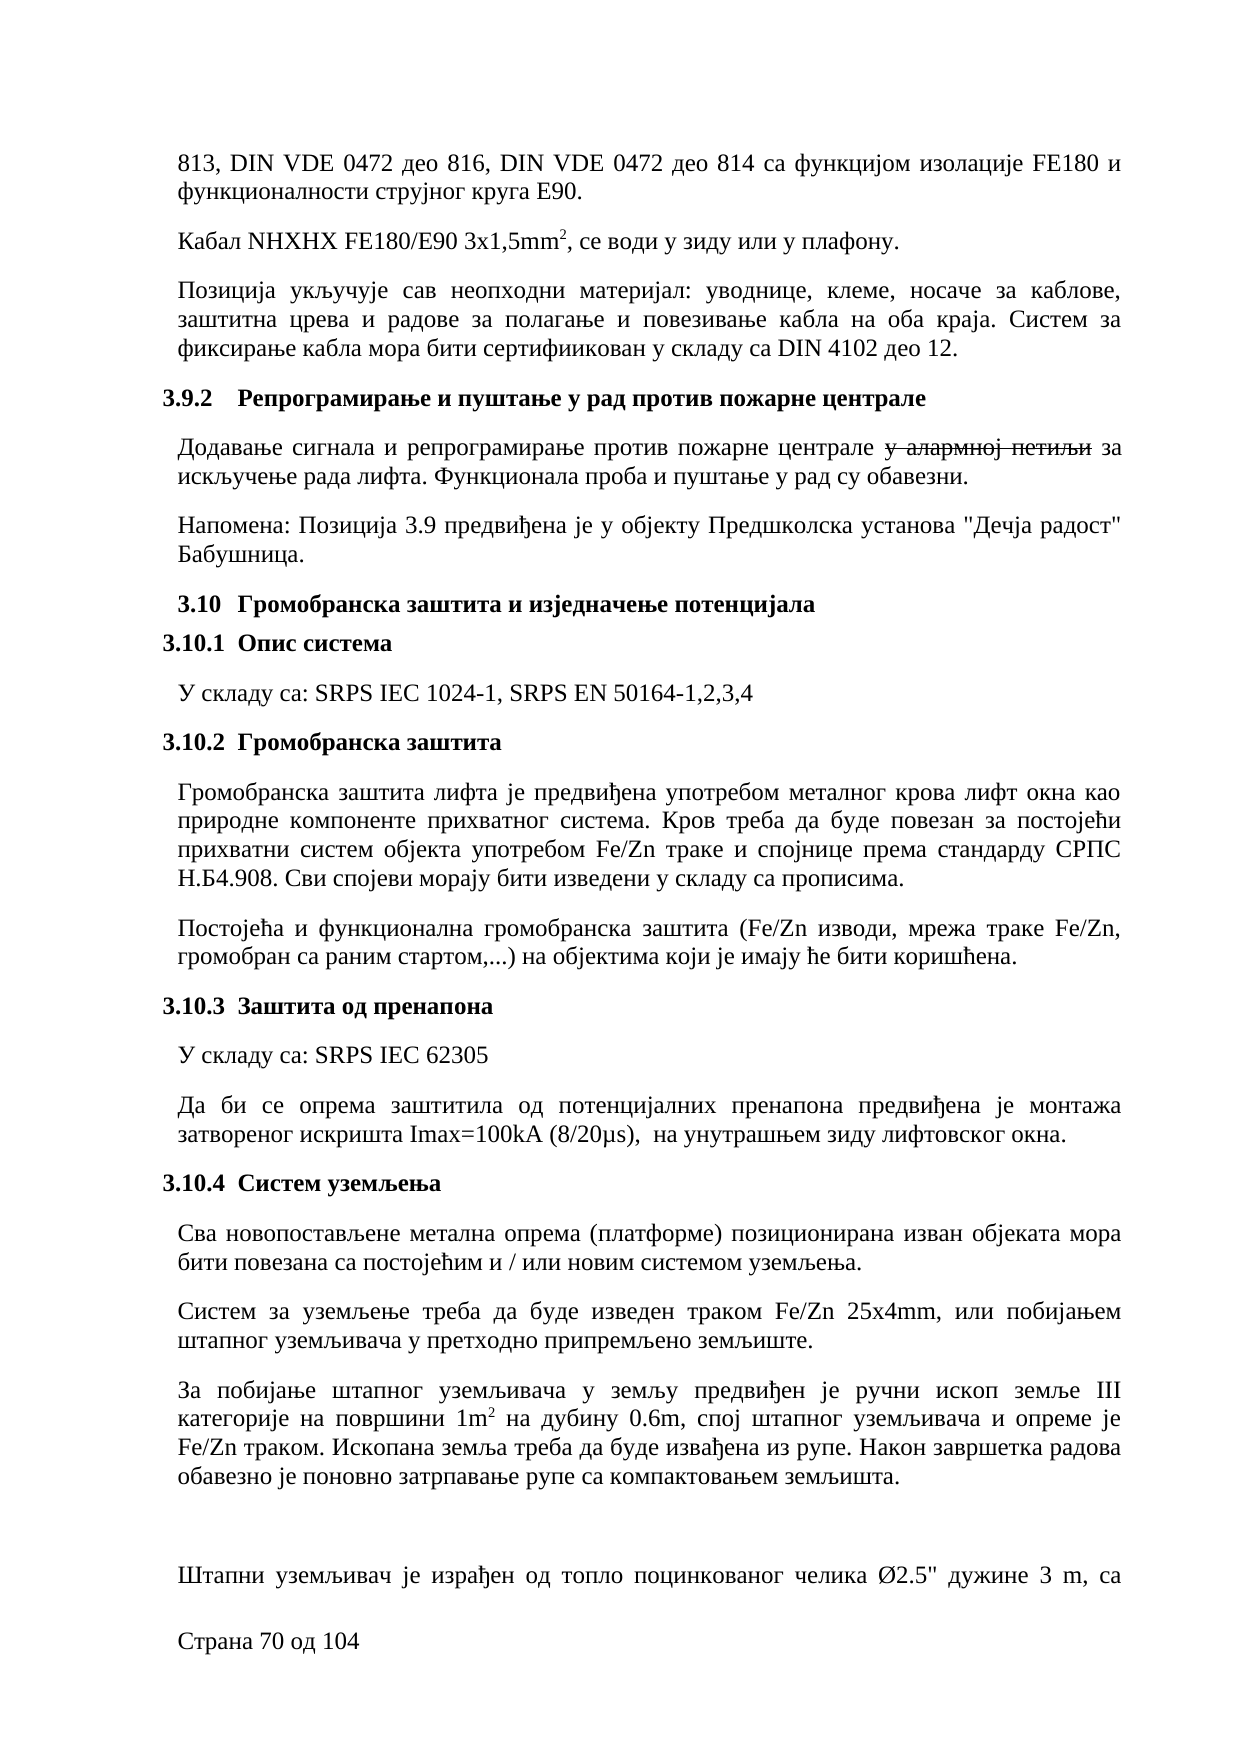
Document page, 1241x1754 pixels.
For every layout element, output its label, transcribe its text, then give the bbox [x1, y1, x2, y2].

text Сва новопостављене метална опрема (платформе) позиционирана изван објеката мора бити повезана са постојећим и / или новим системом уземљења. [177, 1228, 1122, 1286]
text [177, 148, 1122, 205]
subtitle Опис система [162, 638, 1122, 667]
text Додавање сигнала и репрограмирање против пожарне централе у алармној петиљи за искључење рада лифта. Функционала проба и пуштање у рад су обавезни. [177, 432, 1122, 490]
subtitle Громобранска заштита и изједначење потенцијала [177, 589, 1122, 618]
subtitle Репрограмирање и пуштање у рад против пожарне централе [162, 383, 1122, 411]
text У складу са: SRPS IEC 62305 [177, 1051, 1122, 1080]
text За побијање штапног уземљивача у земљу предвиђен је ручни ископ земље III категорије на површини 1m2 на дубину 0.6m, спој штапног уземљивача и опреме је Fe/Zn траком. Ископана земља треба да буде извађена из рупе. Након завршетка радова обавезно је поновно затрпавање рупе са компактовањем земљишта. [177, 1385, 1122, 1500]
subtitle Громобранска заштита [162, 738, 1122, 766]
text Да би се опрема заштитила од потенцијалних пренапона предвиђена је монтажа затвореног искришта Imax=100kA (8/20µs), на унутрашњем зиду лифтовског окна. [177, 1101, 1122, 1158]
subtitle Систем уземљења [162, 1179, 1122, 1208]
text Кабал NHXHX FE180/E90 3x1,5mm2, се води у зиду или у плафону. [177, 226, 1122, 255]
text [177, 1571, 1122, 1599]
text Систем за уземљење треба да буде изведен траком Fe/Zn 25x4mm, или побијањем штапног уземљивача у претходно припремљено земљиште. [177, 1307, 1122, 1364]
text Позиција укључује сав неопходни материјал: уводнице, клеме, носаче за каблове, заштитна црева и радове за полагање и повезивање кабла на оба краја. Систем за фиксирање кабла мора бити сертифиикован у складу са DIN 4102 део 12. [177, 276, 1122, 362]
subtitle Заштита од пренапона [162, 1001, 1122, 1030]
text Напомена: Позиција 3.9 предвиђена је у објекту Предшколска установа "Дечја радост" Бабушница. [177, 511, 1122, 568]
text У складу са: SRPS IEC 1024-1, SRPS EN 50164-1,2,3,4 [177, 688, 1122, 717]
text Постојећа и функционална громобранска заштита (Fe/Zn изводи, мрежа траке Fe/Zn, громобран са раним стартом,...) на објектима који је имају ће бити коришћена. [177, 923, 1122, 981]
text Громобранска заштита лифта је предвиђена употребом металног крова лифт окна као природне компоненте прихватног система. Кров треба да буде повезан за постојећи прихватни систем објекта употребом Fe/Zn траке и спојнице према стандарду СРПС Н.Б4.908. Сви спојеви морају бити изведени у складу са прописима. [177, 787, 1122, 902]
